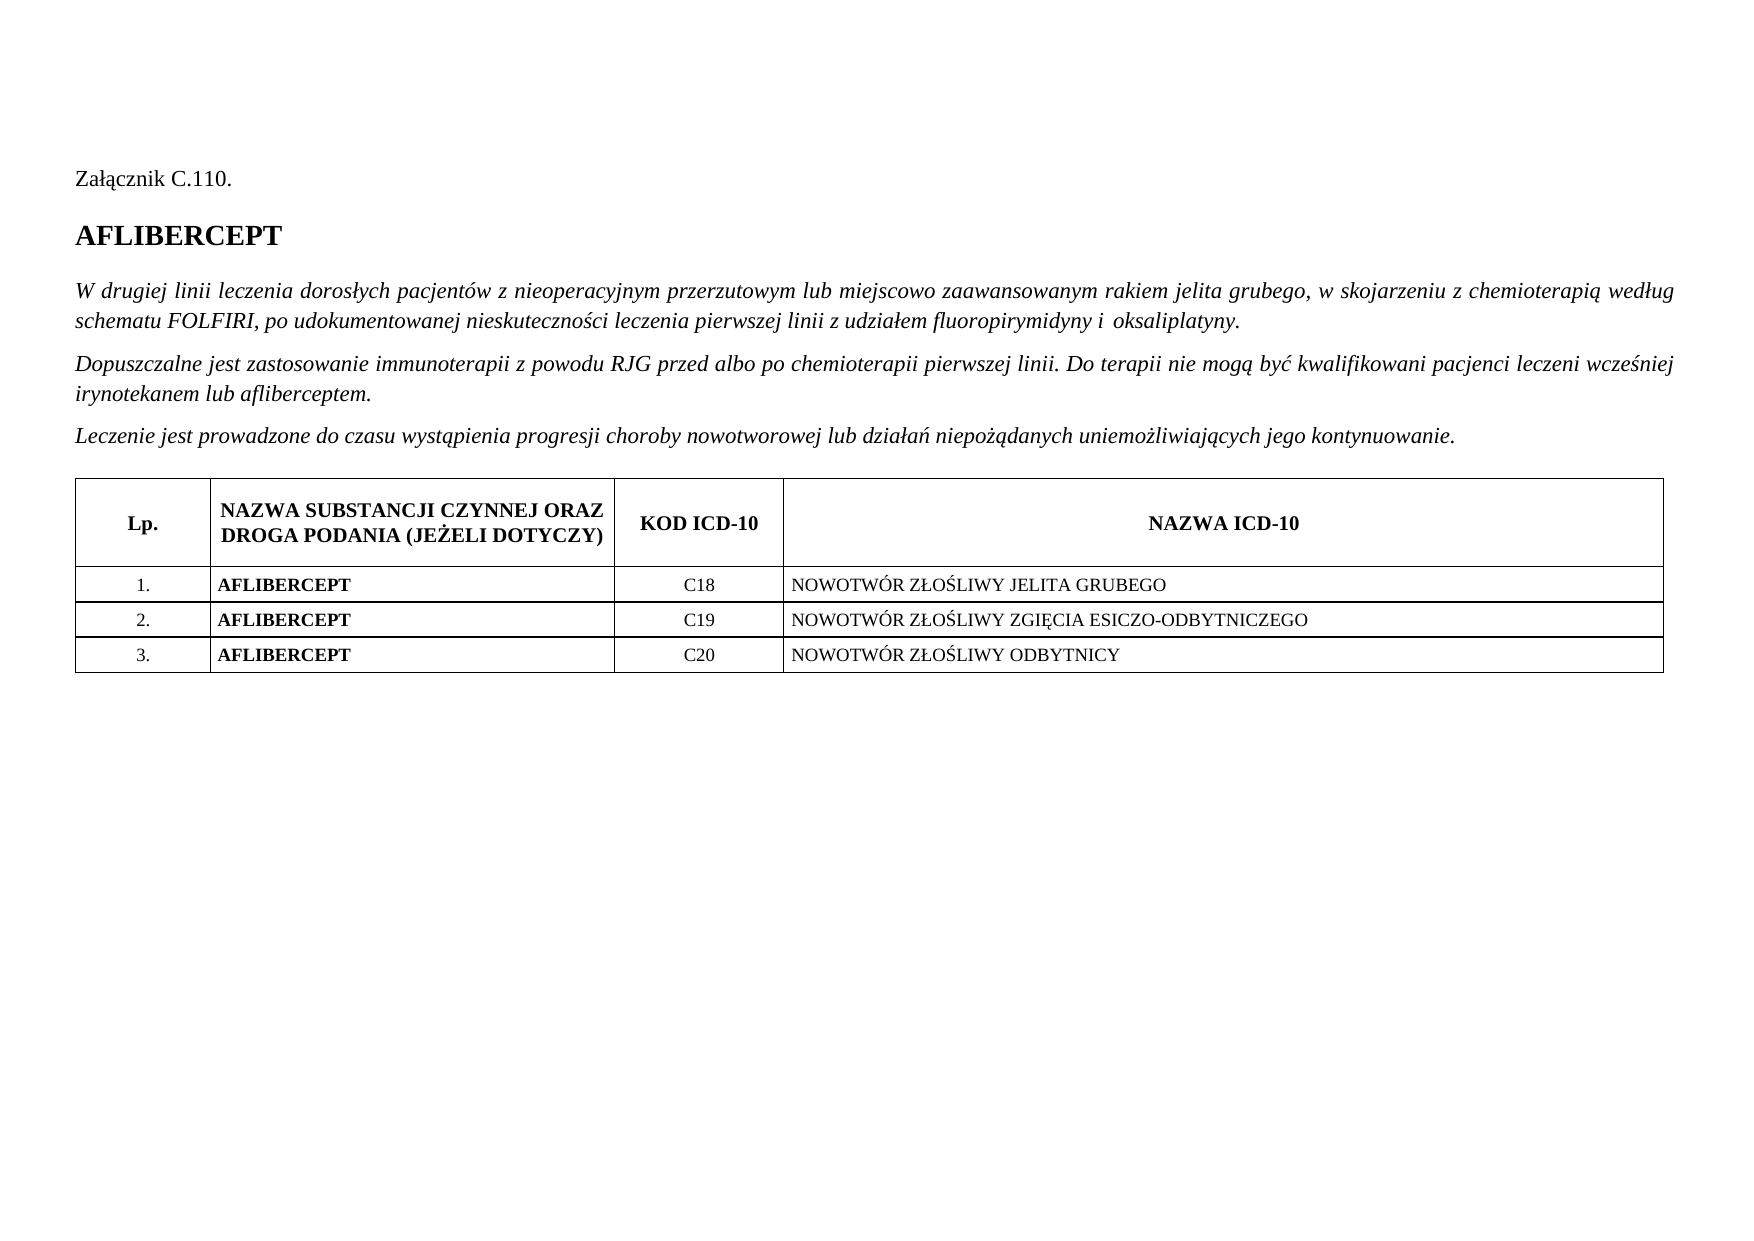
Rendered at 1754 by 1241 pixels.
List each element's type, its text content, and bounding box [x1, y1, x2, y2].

table_cell NOWOTWÓR ZŁOŚLIWY ODBYTNICY [784, 638, 1663, 672]
text Leczenie jest prowadzone do czasu wystąpienia progresji choroby nowotworowej lub działań niepożądanych uniemożliwiających jego kontynuowanie. [75, 422, 1679, 449]
table_cell C18 [615, 567, 783, 601]
table_cell C19 [615, 603, 783, 636]
table_cell C20 [615, 638, 783, 672]
table_header KOD ICD-10 [615, 479, 783, 566]
table_cell NOWOTWÓR ZŁOŚLIWY ZGIĘCIA ESICZO-ODBYTNICZEGO [784, 603, 1663, 636]
table_cell NOWOTWÓR ZŁOŚLIWY JELITA GRUBEGO [784, 567, 1663, 601]
table_cell AFLIBERCEPT [211, 567, 614, 601]
table_cell [76, 567, 210, 601]
table_header NAZWA ICD-10 [784, 479, 1663, 566]
text Załącznik C.110. [75, 165, 1679, 192]
text W drugiej linii leczenia dorosłych pacjentów z nieoperacyjnym przerzutowym lub miejscowo zaawansowanym rakiem jelita grubego, w skojarzeniu z chemioterapią według schematu FOLFIRI, po udokumentowanej nieskuteczności leczenia pierwszej linii z udziałem fluoropirymidyny i oksaliplatyny. [75, 277, 1679, 333]
table_cell AFLIBERCEPT [211, 638, 614, 672]
text AFLIBERCEPT [75, 218, 1679, 252]
table_cell [76, 638, 210, 672]
text Dopuszczalne jest zastosowanie immunoterapii z powodu RJG przed albo po chemioterapii pierwszej linii. Do terapii nie mogą być kwalifikowani pacjenci leczeni wcześniej irynotekanem lub afliberceptem. [75, 349, 1679, 406]
table_cell [76, 603, 210, 636]
table_header Lp. [76, 479, 210, 566]
table_cell AFLIBERCEPT [211, 603, 614, 636]
table_header NAZWA SUBSTANCJI CZYNNEJ ORAZ DROGA PODANIA (JEŻELI DOTYCZY) [211, 479, 614, 566]
